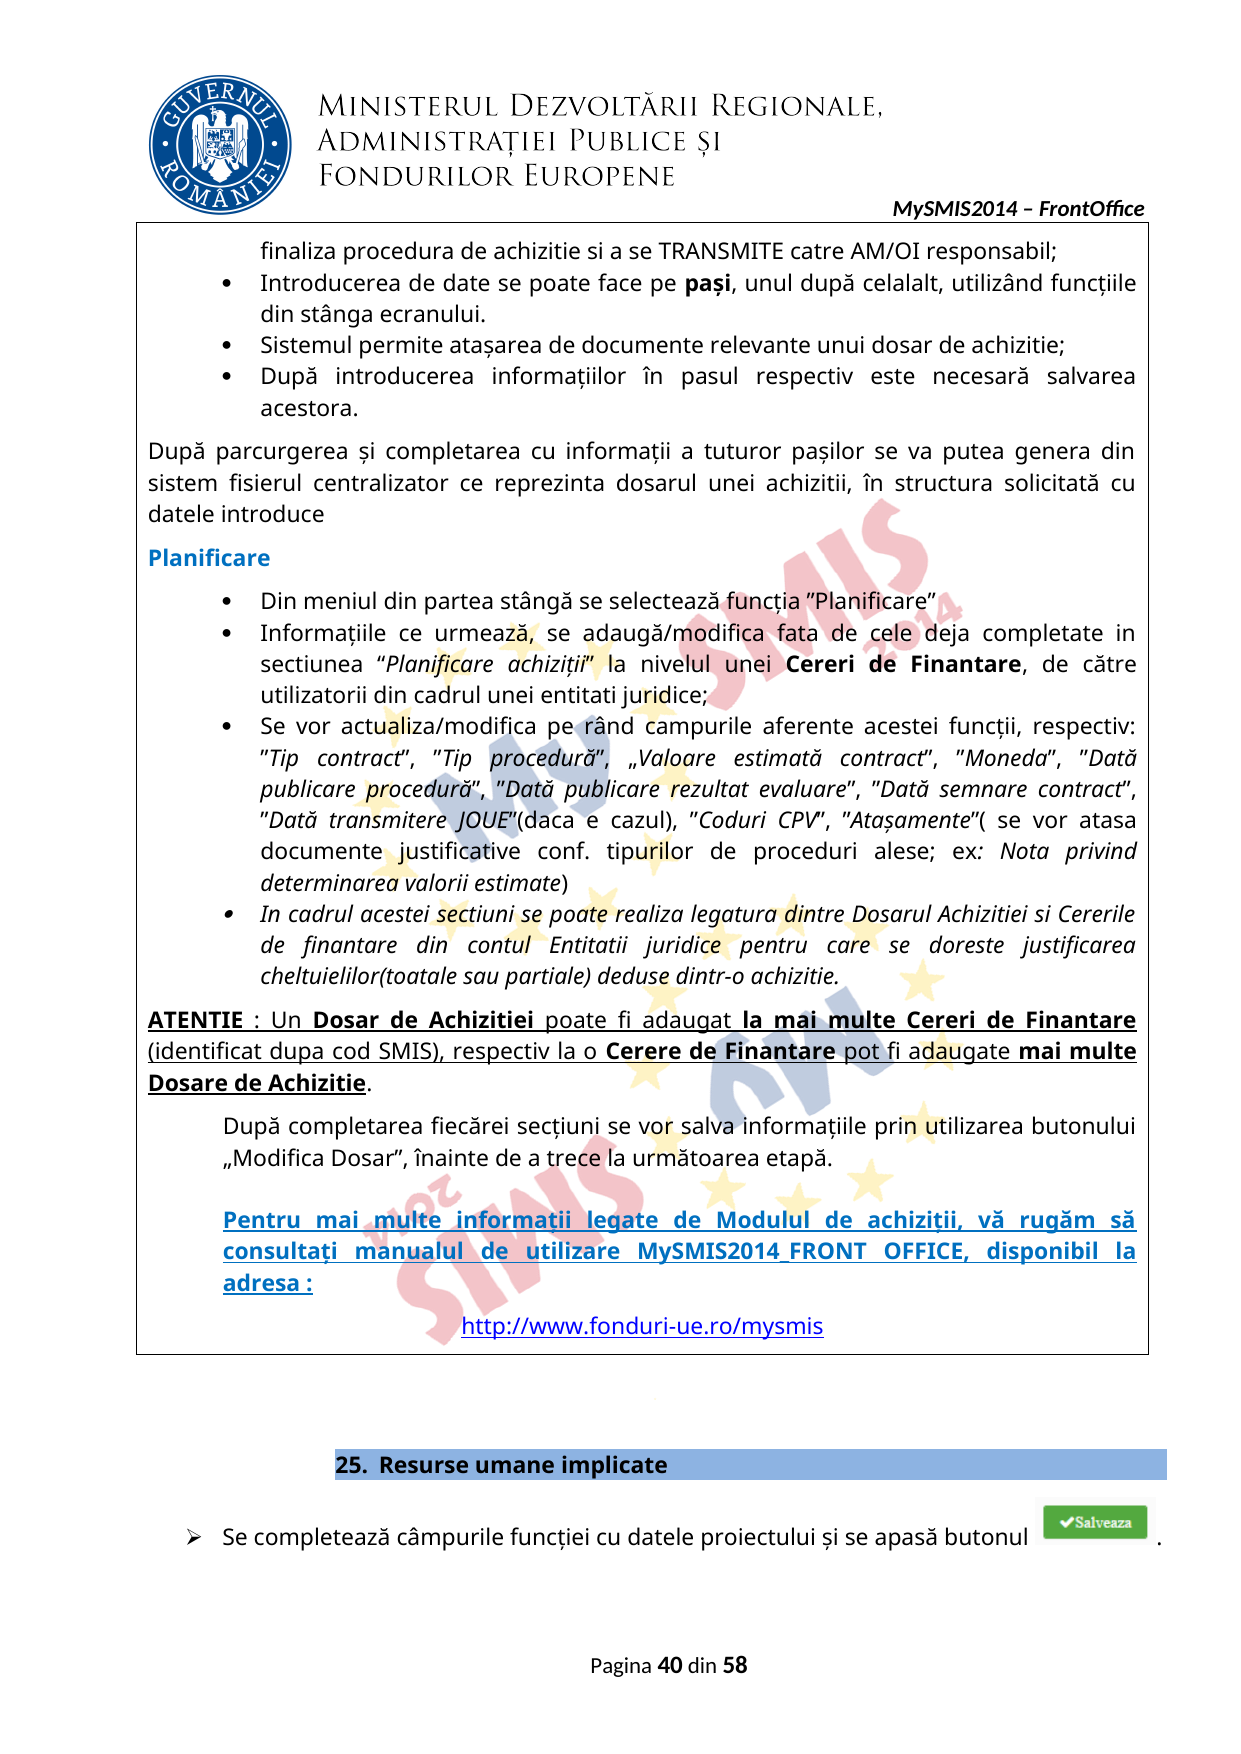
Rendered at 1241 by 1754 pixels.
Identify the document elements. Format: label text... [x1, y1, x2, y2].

picture [147, 73, 893, 216]
list Se completează câmpurile funcției cu datele proiectului și se apasă butonul . [185, 1497, 1167, 1552]
subtitle Resurse umane implicate [335, 1449, 1167, 1480]
picture [155, 302, 1159, 1545]
